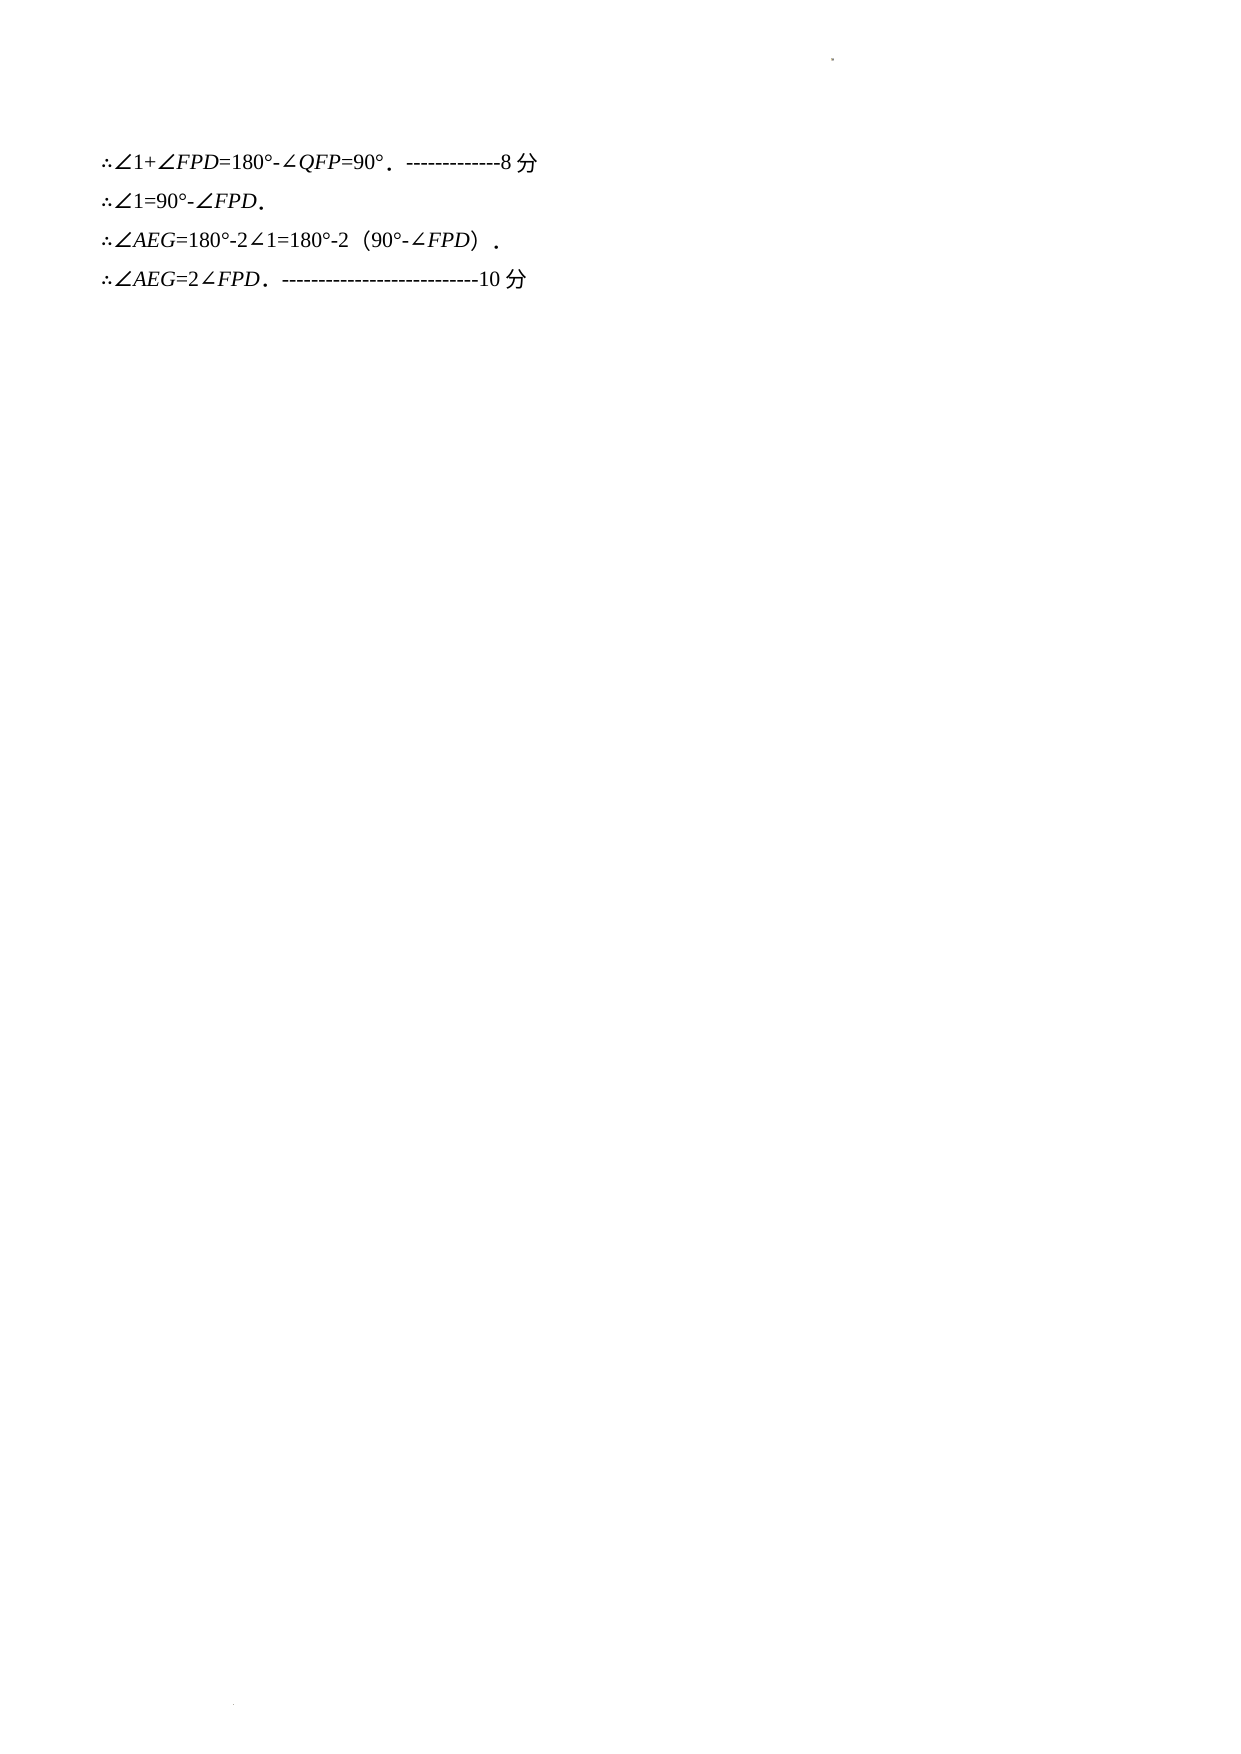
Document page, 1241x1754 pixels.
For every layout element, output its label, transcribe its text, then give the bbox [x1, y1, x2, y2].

text ∴∠1=90°-∠FPD． [100, 184, 1140, 217]
text ∴∠AEG=2∠FPD．---------------------------10分 [100, 262, 1140, 294]
text ∴∠AEG=180°-2∠1=180°-2（90°-∠FPD）． [100, 223, 1140, 256]
text ∴∠1+∠FPD=180°-∠QFP=90°．-------------8分 [100, 146, 1140, 178]
